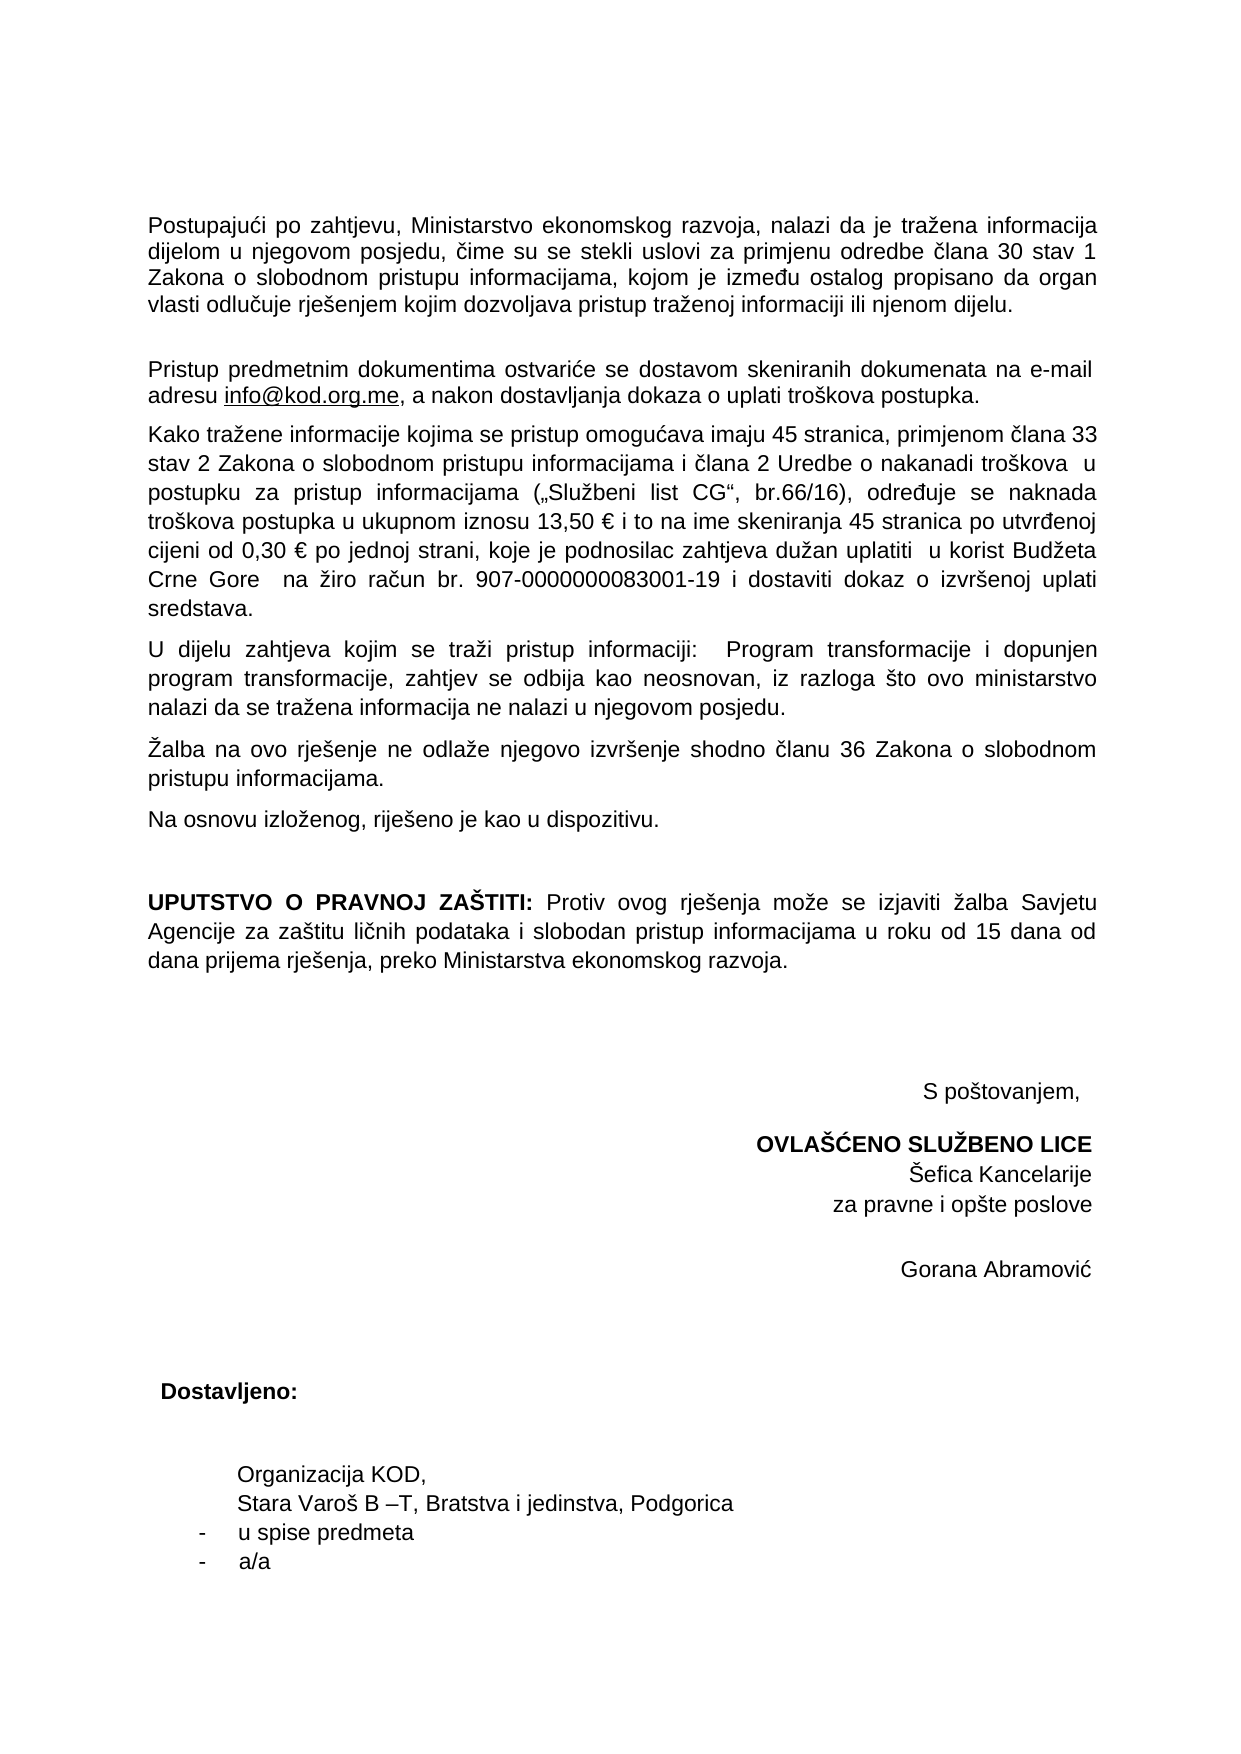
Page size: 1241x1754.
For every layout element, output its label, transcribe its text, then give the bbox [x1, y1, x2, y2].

text Kako tražene informacije kojima se pristup omogućava imaju 45 stranica, primjenom člana 33 stav 2 Zakona o slobodnom pristupu informacijama i člana 2 Uredbe o nakanadi troškova u postupku za pristup informacijama („Službeni list CG“, br.66/16), određuje se naknada troškova postupka u ukupnom iznosu 13,50 € i to na ime skeniranja 45 stranica po utvrđenoj cijeni od 0,30 € po jednoj strani, koje je podnosilac zahtjeva dužan uplatiti u korist Budžeta Crne Gore na žiro račun br. 907-0000000083001-19 i dostaviti dokaz o izvršenoj uplati sredstava. [148, 421, 1098, 621]
text Dostavljeno: [148, 1378, 1092, 1404]
text za pravne i opšte poslove [148, 1191, 1092, 1218]
text S poštovanjem, [148, 1078, 1092, 1105]
text Šefica Kancelarije [148, 1161, 1092, 1188]
text Žalba na ovo rješenje ne odlaže njegovo izvršenje shodno članu 36 Zakona o slobodnom pristupu informacijama. [148, 736, 1098, 791]
text Pristup predmetnim dokumentima ostvariće se dostavom skeniranih dokumenata na e-mail adresu info@kod.org.me, a nakon dostavljanja dokaza o uplati troškova postupka. [148, 356, 1092, 408]
text - u spise predmeta [148, 1519, 1098, 1545]
text OVLAŠĆENO SLUŽBENO LICE [148, 1131, 1092, 1157]
text Gorana Abramović [148, 1256, 1092, 1282]
text Postupajući po zahtjevu, Ministarstvo ekonomskog razvoja, nalazi da je tražena informacija dijelom u njegovom posjedu, čime su se stekli uslovi za primjenu odredbe člana 30 stav 1 Zakona o slobodnom pristupu informacijama, kojom je između ostalog propisano da organ vlasti odlučuje rješenjem kojim dozvoljava pristup traženoj informaciji ili njenom dijelu. [148, 212, 1098, 317]
list Organizacija KOD, [237, 1461, 1098, 1487]
text - a/a [148, 1548, 1098, 1574]
text U dijelu zahtjeva kojim se traži pristup informaciji: Program transformacije i dopunjen program transformacije, zahtjev se odbija kao neosnovan, iz razloga što ovo ministarstvo nalazi da se tražena informacija ne nalazi u njegovom posjedu. [148, 636, 1098, 721]
text Na osnovu izloženog, riješeno je kao u dispozitivu. [148, 806, 1098, 832]
list Stara Varoš B –T, Bratstva i jedinstva, Podgorica [237, 1490, 1098, 1516]
text UPUTSTVO O PRAVNOJ ZAŠTITI: Protiv ovog rješenja može se izjaviti žalba Savjetu Agencije za zaštitu ličnih podataka i slobodan pristup informacijama u roku od 15 dana od dana prijema rješenja, preko Ministarstva ekonomskog razvoja. [148, 889, 1098, 973]
